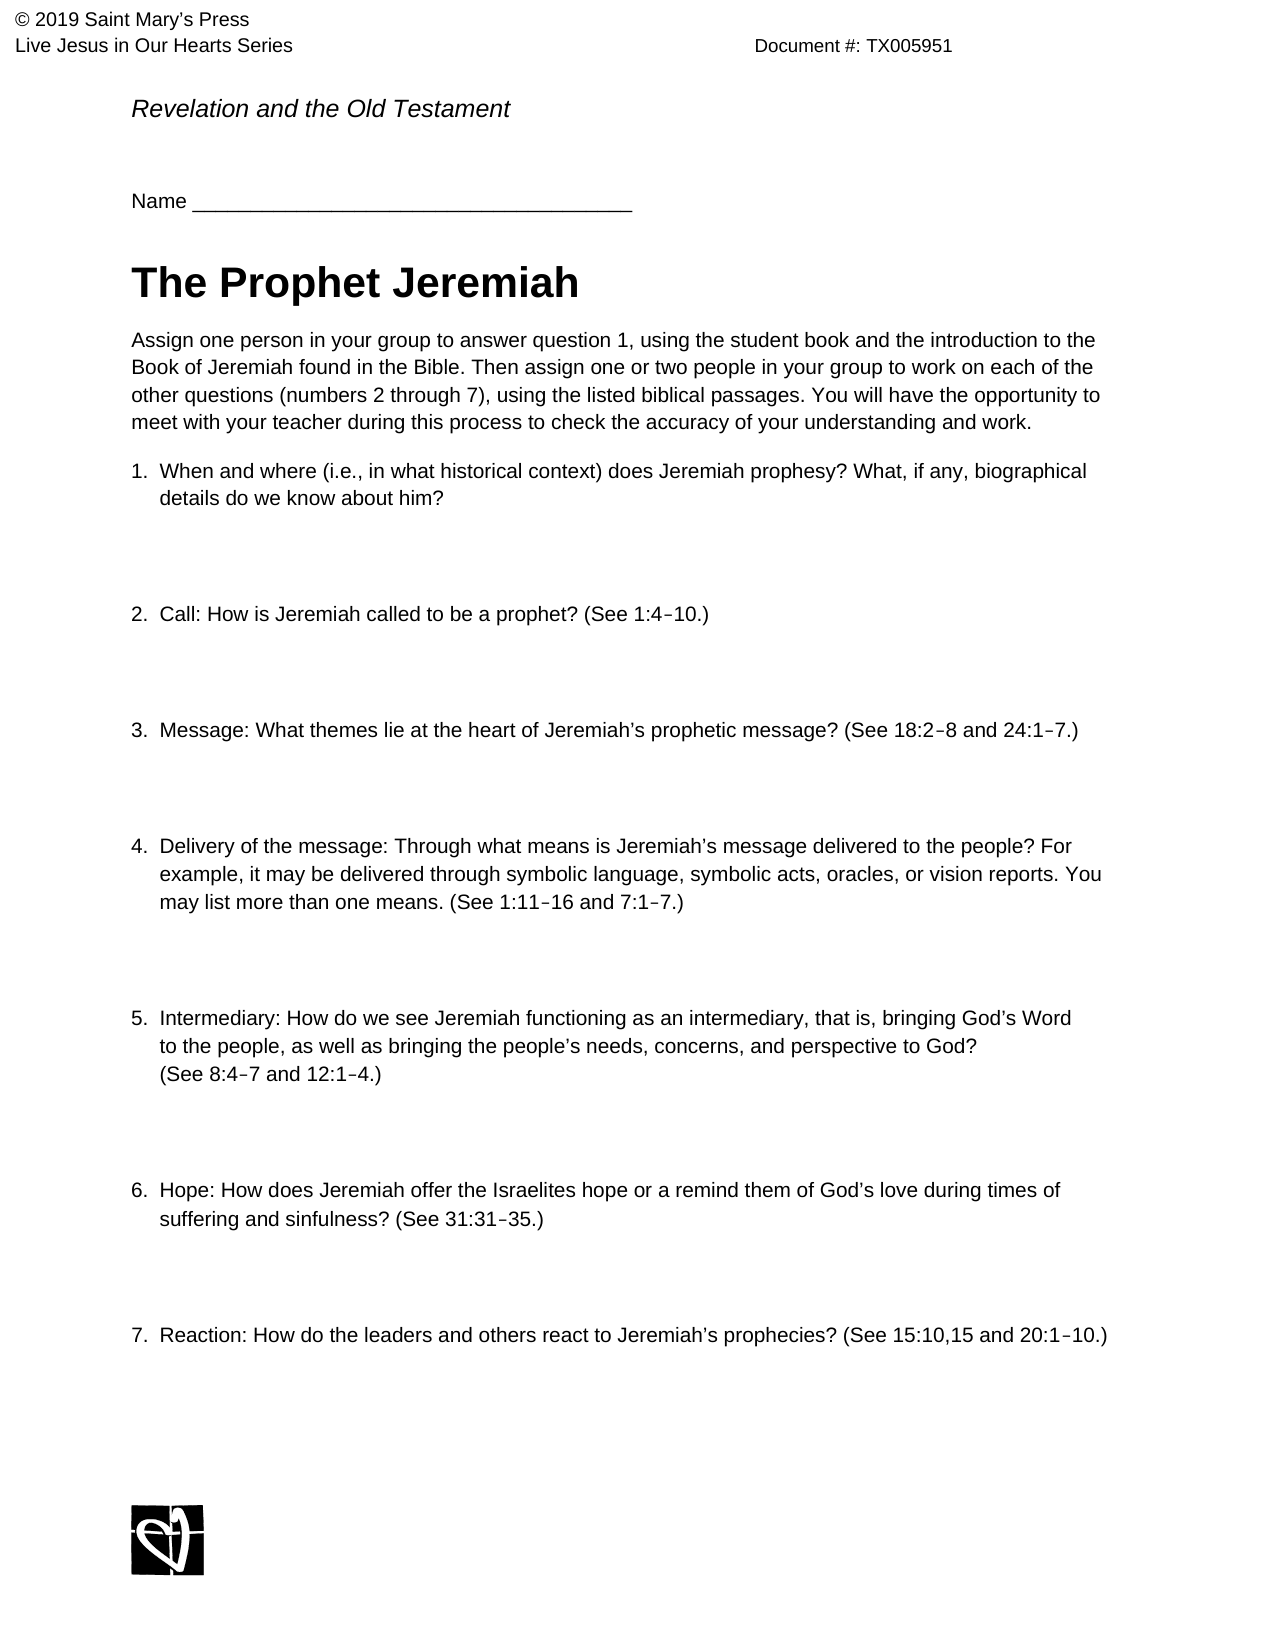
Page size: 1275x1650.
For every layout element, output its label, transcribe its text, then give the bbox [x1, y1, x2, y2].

text 2. Call: How is Jeremiah called to be a prophet? (See 1:4–10.) [131, 601, 1144, 626]
text Name ______________________________________ [131, 189, 1144, 237]
text Assign one person in your group to answer question 1, using the student book and the introduction to the Book of Jeremiah found in the Bible. Then assign one or two people in your group to work on each of the other questions (numbers 2 through 7), using the listed biblical passages. You will have the opportunity to meet with your teacher during this process to check the accuracy of your understanding and work. [131, 328, 1144, 434]
text 6. Hope: How does Jeremiah offer the Israelites hope or a remind them of God’s love during times of suffering and sinfulness? (See 31:31–35.) [131, 1178, 1144, 1231]
text 3. Message: What themes lie at the heart of Jeremiah’s prophetic message? (See 18:2–8 and 24:1–7.) [131, 718, 1144, 743]
text 4. Delivery of the message: Through what means is Jeremiah’s message delivered to the people? For example, it may be delivered through symbolic language, symbolic acts, oracles, or vision reports. You may list more than one means. (See 1:11–16 and 7:1–7.) [131, 834, 1144, 915]
text 7. Reaction: How do the leaders and others react to Jeremiah’s prophecies? (See 15:10,15 and 20:1–10.) [131, 1322, 1144, 1348]
text 1. When and where (i.e., in what historical context) does Jeremiah prophesy? What, if any, biographical details do we know about him? [131, 458, 1144, 510]
text 5. Intermediary: How do we see Jeremiah functioning as an intermediary, that is, bringing God’s Word to the people, as well as bringing the people’s needs, concerns, and perspective to God? (See 8:4–7 and 12:1–4.) [131, 1006, 1144, 1087]
text The Prophet Jeremiah [131, 258, 1144, 307]
